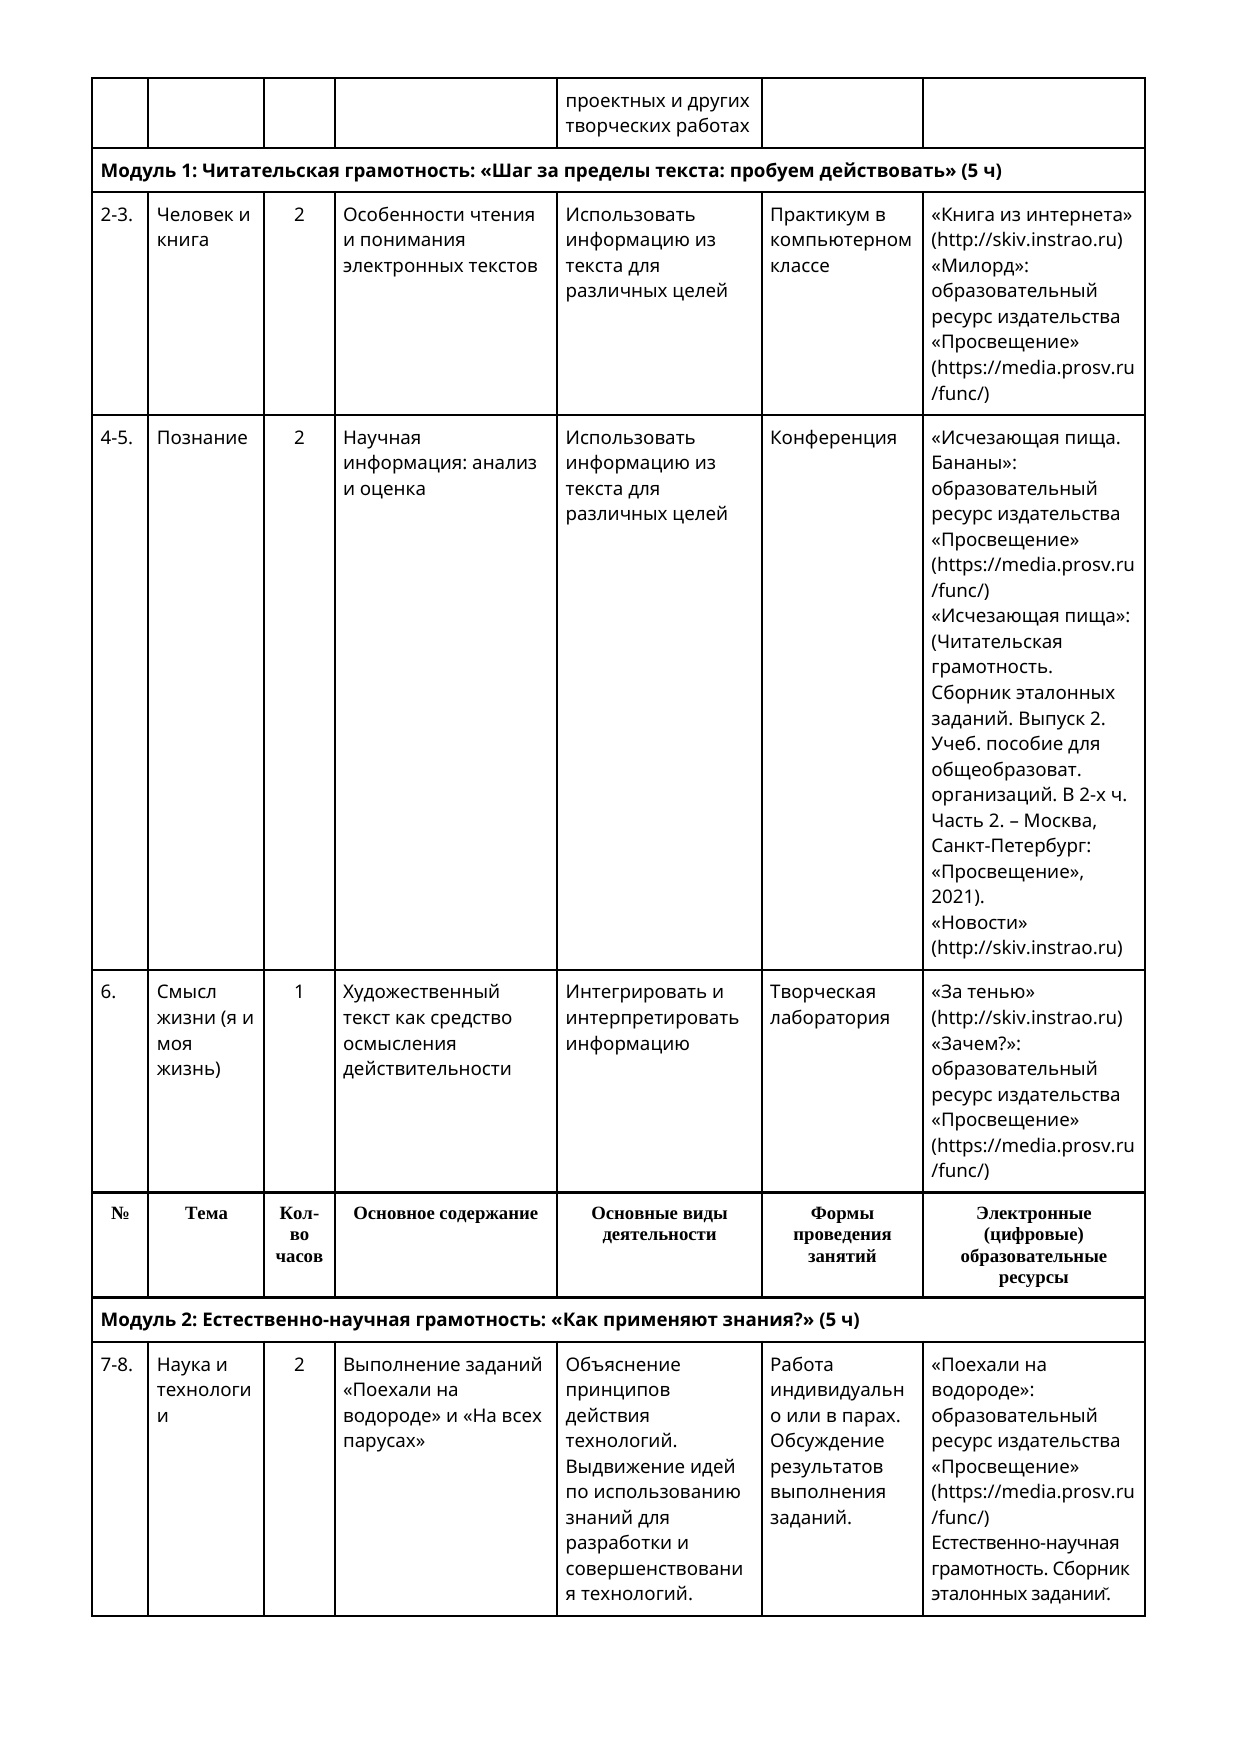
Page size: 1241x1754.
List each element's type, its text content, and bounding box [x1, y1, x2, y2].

table_cell 4-5. [93, 416, 147, 968]
table_cell [265, 79, 334, 147]
table_cell 7-8. [93, 1343, 147, 1614]
table_cell Использовать информацию из текста для различных целей [558, 193, 761, 414]
table_cell [149, 79, 263, 147]
table_cell «За тенью» (http://skiv.instrao.ru) «Зачем?»: образовательный ресурс издательства «Просвещение» (https://media.prosv.ru/func/) [924, 971, 1144, 1191]
table_cell 2 [265, 416, 334, 968]
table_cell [558, 79, 761, 147]
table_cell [558, 1343, 761, 1614]
table_cell Электронные (цифровые) образовательные ресурсы [924, 1194, 1144, 1296]
table_cell Тема [149, 1194, 263, 1296]
table_cell Художественный текст как средство осмысления действительности [336, 971, 556, 1191]
table_cell Модуль 2: Естественно-научная грамотность: «Как применяют знания?» (5 ч) [93, 1299, 1144, 1341]
table_cell [763, 79, 922, 147]
table_cell Творческая лаборатория [763, 971, 922, 1191]
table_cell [336, 1343, 556, 1614]
table_cell Использовать информацию из текста для различных целей [558, 416, 761, 968]
table_cell 2-3. [93, 193, 147, 414]
table_cell [93, 79, 147, 147]
table_cell Научная информация: анализ и оценка [336, 416, 556, 968]
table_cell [924, 79, 1144, 147]
table_cell 1 [265, 971, 334, 1191]
table_cell Интегрировать и интерпретировать информацию [558, 971, 761, 1191]
table_cell «Исчезающая пища. Бананы»: образовательный ресурс издательства «Просвещение» (https://media.prosv.ru/func/) «Исчезающая пища»: (Читательская грамотность. Сборник эталонных заданий. Выпуск 2. Учеб. пособие для общеобразоват. организаций. В 2-х ч. Часть 2. – Москва, Санкт-Петербург: «Просвещение», 2021). «Новости» (http://skiv.instrao.ru) [924, 416, 1144, 968]
table_cell Основное содержание [336, 1194, 556, 1296]
table_cell Особенности чтения и понимания электронных текстов [336, 193, 556, 414]
table_cell 2 [265, 193, 334, 414]
table_cell Практикум в компьютерном классе [763, 193, 922, 414]
table_cell Наука и технологии [149, 1343, 263, 1614]
table_cell [336, 79, 556, 147]
table_cell Познание [149, 416, 263, 968]
table_cell Формы проведения занятий [763, 1194, 922, 1296]
table_cell № [93, 1194, 147, 1296]
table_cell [763, 1343, 922, 1614]
table_cell 6. [93, 971, 147, 1191]
table_cell Смысл жизни (я и моя жизнь) [149, 971, 263, 1191]
table_cell Основные виды деятельности [558, 1194, 761, 1296]
table_cell «Книга из интернета» (http://skiv.instrao.ru) «Милорд»: образовательный ресурс издательства «Просвещение» (https://media.prosv.ru/func/) [924, 193, 1144, 414]
table_cell Кол-во часов [265, 1194, 334, 1296]
table_cell Модуль 1: Читательская грамотность: «Шаг за пределы текста: пробуем действовать» (5 ч) [93, 149, 1144, 191]
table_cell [924, 1343, 1144, 1614]
table_cell Конференция [763, 416, 922, 968]
table_cell Человек и книга [149, 193, 263, 414]
table_cell 2 [265, 1343, 334, 1614]
